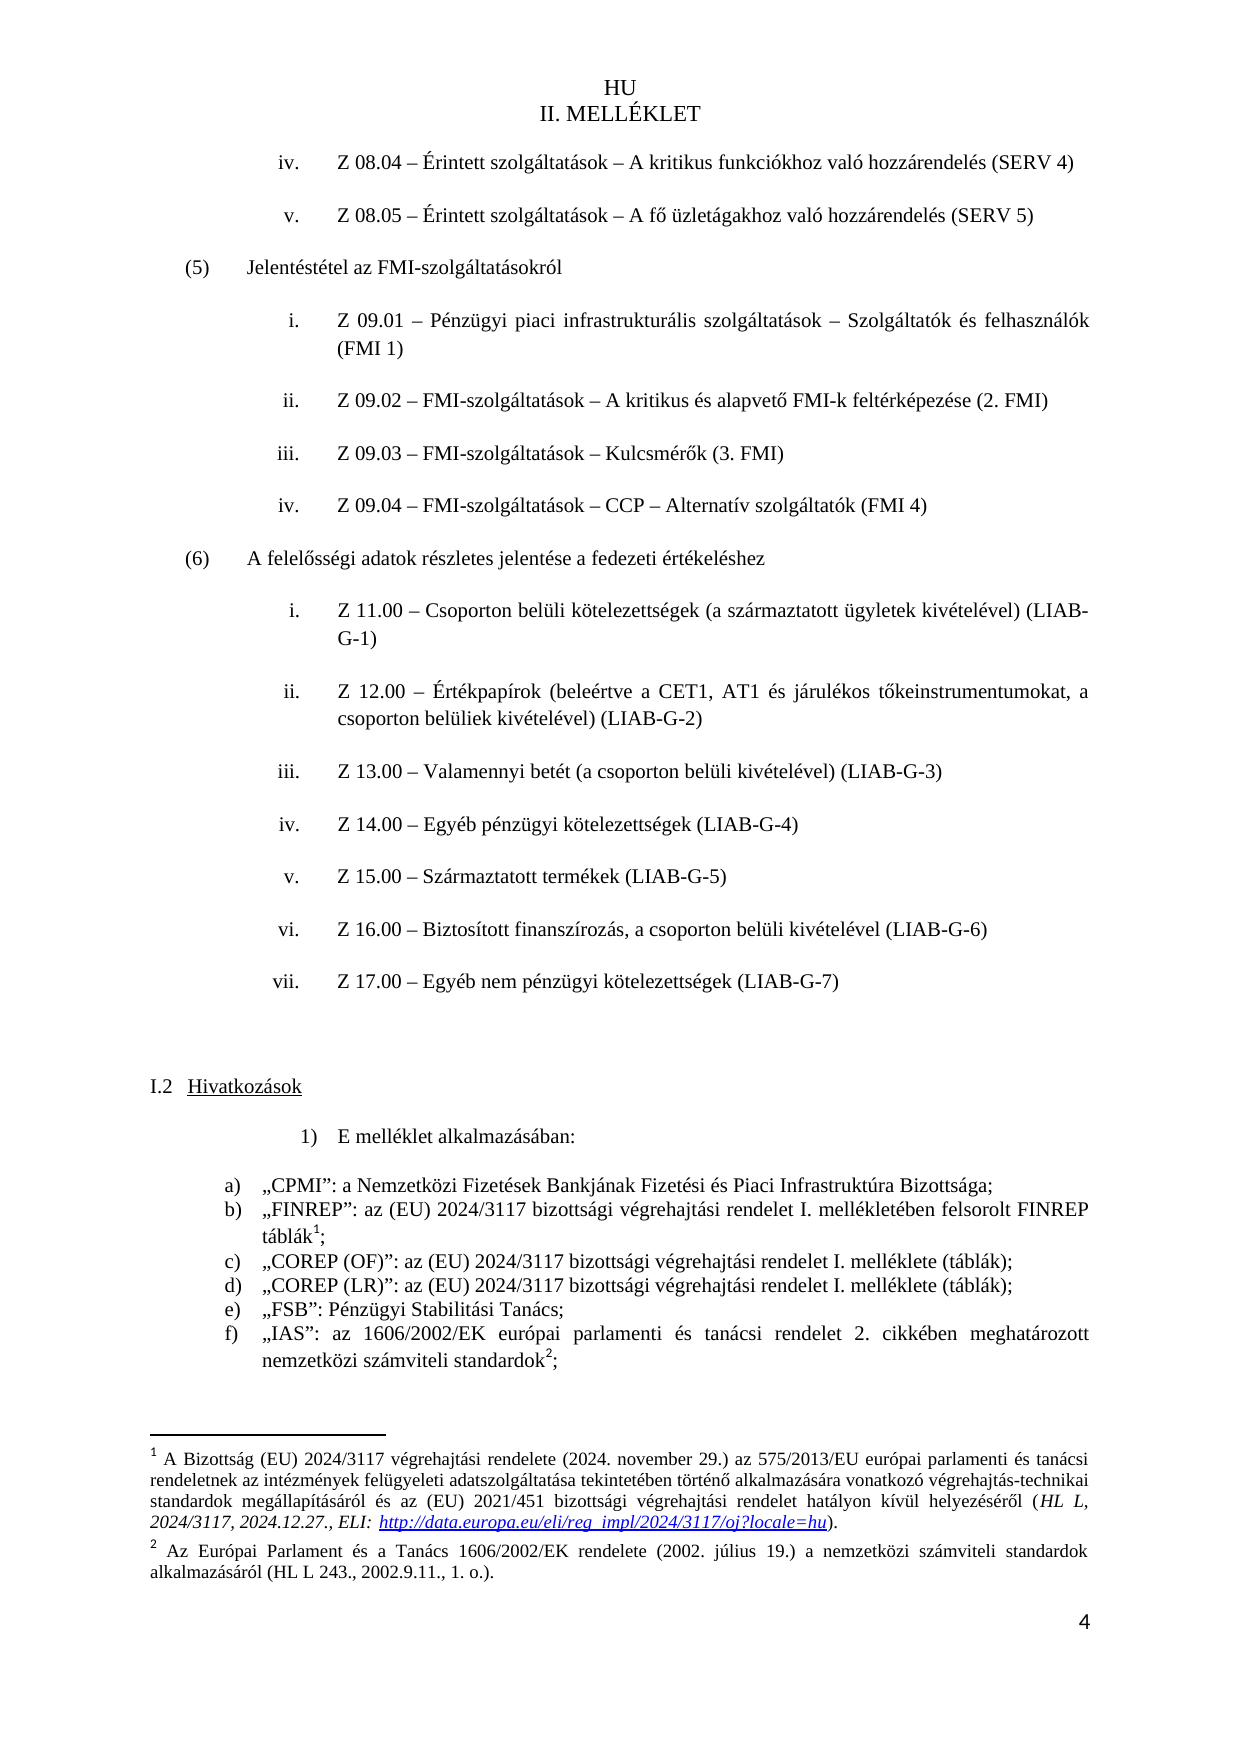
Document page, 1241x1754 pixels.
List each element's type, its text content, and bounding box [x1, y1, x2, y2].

list Z 14.00 – Egyéb pénzügyi kötelezettségek (LIAB-G-4) [300, 811, 1090, 836]
list Z 13.00 – Valamennyi betét (a csoporton belüli kivételével) (LIAB-G-3) [300, 759, 1090, 783]
list Z 09.03 – FMI-szolgáltatások – Kulcsmérők (3. FMI) [299, 441, 1090, 465]
list „COREP (OF)”: az (EU) 2024/3117 bizottsági végrehajtási rendelet I. melléklete (táblák); [224, 1249, 1090, 1273]
list A felelősségi adatok részletes jelentése a fedezeti értékeléshez [209, 546, 1090, 570]
list „CPMI”: a Nemzetközi Fizetések Bankjának Fizetési és Piaci Infrastruktúra Bizottsága; [224, 1173, 1090, 1197]
list Z 12.00 – Értékpapírok (beleértve a CET1, AT1 és járulékos tőkeinstrumentumokat, a csoporton belüliek kivételével) (LIAB-G-2) [300, 679, 1090, 730]
list Z 08.04 – Érintett szolgáltatások – A kritikus funkciókhoz való hozzárendelés (SERV 4) [299, 150, 1090, 174]
list Z 17.00 – Egyéb nem pénzügyi kötelezettségek (LIAB-G-7) [299, 969, 1090, 993]
list Jelentéstétel az FMI-szolgáltatásokról [209, 255, 1090, 279]
list „IAS”: az 1606/2002/EK európai parlamenti és tanácsi rendelet 2. cikkében meghatározott nemzetközi számviteli standardok; [224, 1321, 1090, 1373]
list Z 08.05 – Érintett szolgáltatások – A fő üzletágakhoz való hozzárendelés (SERV 5) [299, 203, 1090, 227]
list „FSB”: Pénzügyi Stabilitási Tanács; [224, 1297, 1090, 1321]
list Z 09.02 – FMI-szolgáltatások – A kritikus és alapvető FMI-k feltérképezése (2. FMI) [299, 388, 1090, 412]
list Z 16.00 – Biztosított finanszírozás, a csoporton belüli kivételével (LIAB-G-6) [299, 917, 1090, 941]
list Z 09.01 – Pénzügyi piaci infrastrukturális szolgáltatások – Szolgáltatók és felhasználók (FMI 1) [299, 308, 1090, 359]
list „COREP (LR)”: az (EU) 2024/3117 bizottsági végrehajtási rendelet I. melléklete (táblák); [224, 1273, 1090, 1297]
list „FINREP”: az (EU) 2024/3117 bizottsági végrehajtási rendelet I. mellékletében felsorolt FINREP táblák; [224, 1197, 1090, 1249]
list E melléklet alkalmazásában: [300, 1123, 1090, 1148]
list Z 09.04 – FMI-szolgáltatások – CCP – Alternatív szolgáltatók (FMI 4) [299, 493, 1090, 517]
list Hivatkozások [150, 1074, 1090, 1098]
list Z 15.00 – Származtatott termékek (LIAB-G-5) [299, 864, 1090, 888]
list Z 11.00 – Csoporton belüli kötelezettségek (a származtatott ügyletek kivételével) (LIAB-G-1) [300, 598, 1090, 650]
